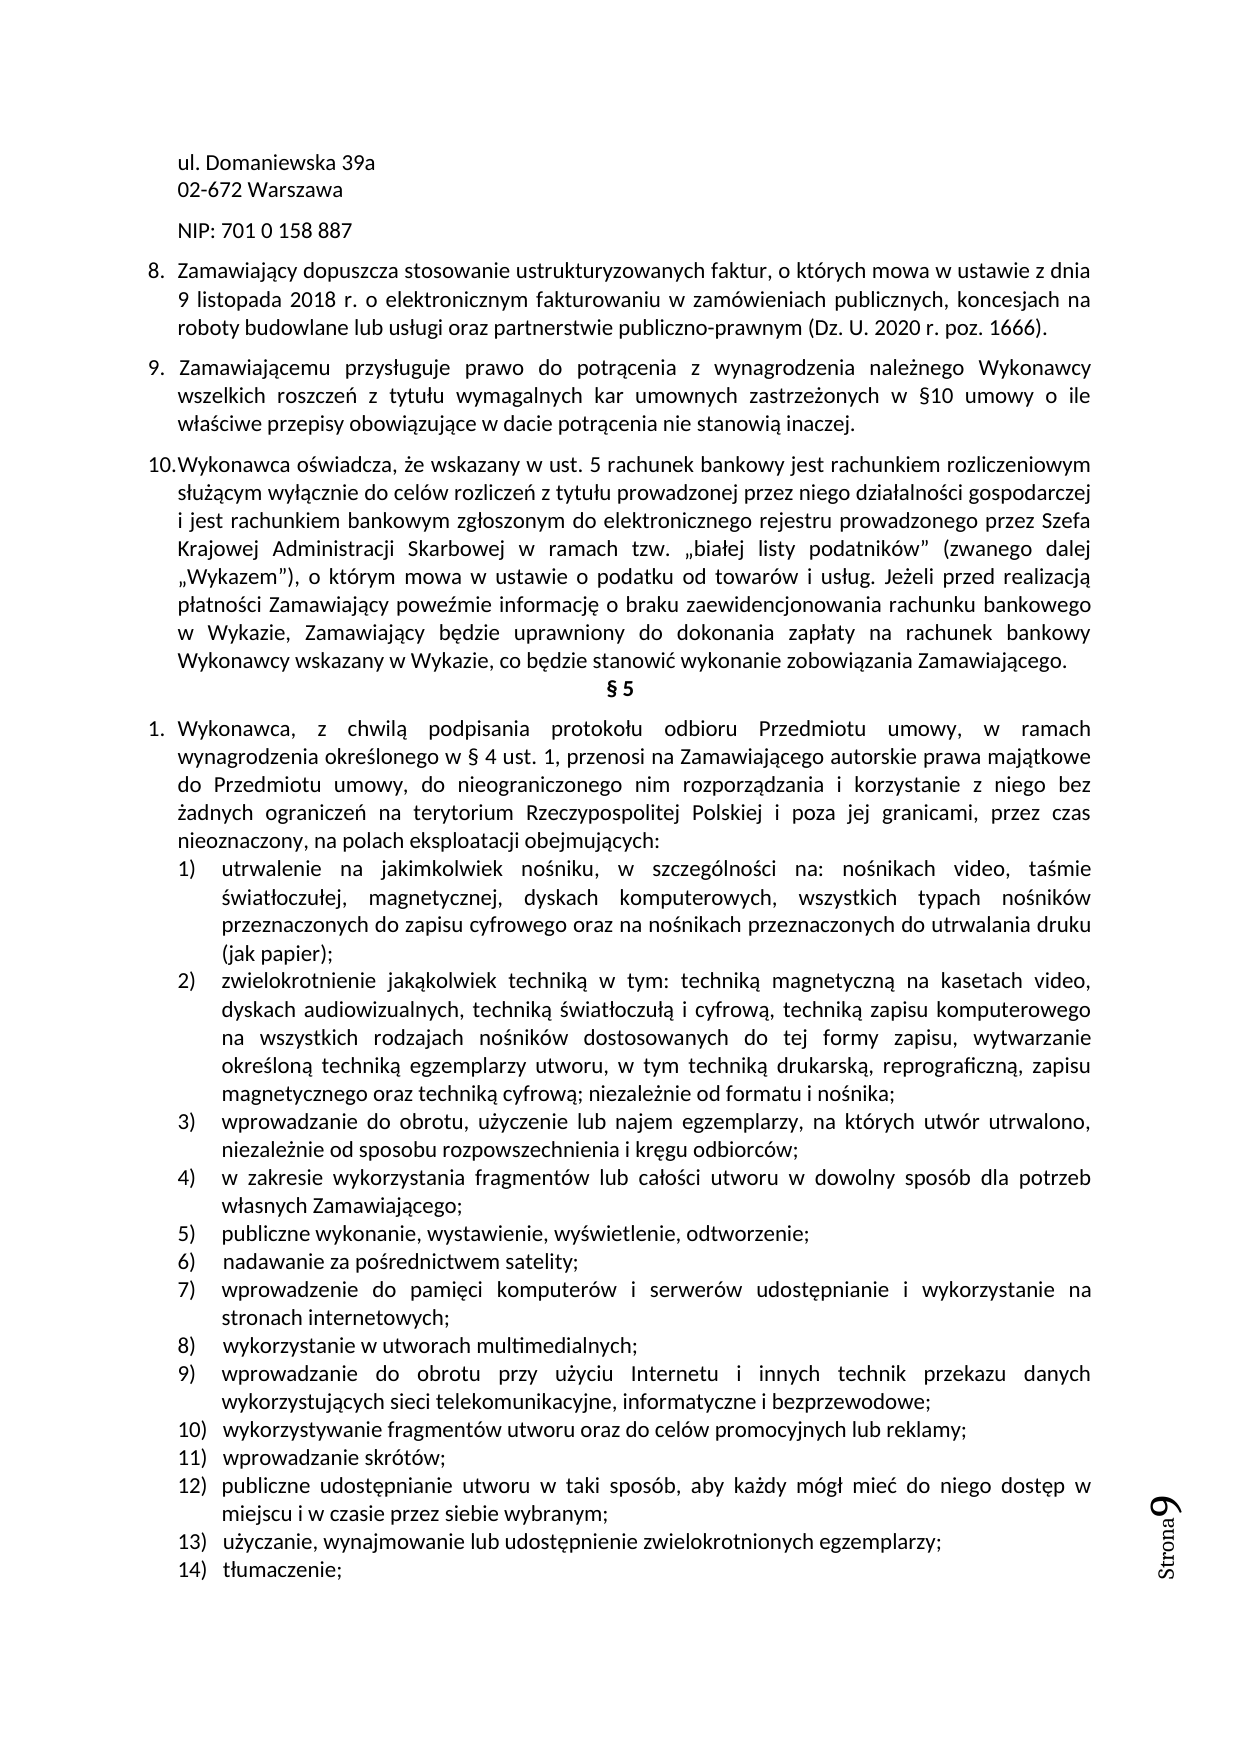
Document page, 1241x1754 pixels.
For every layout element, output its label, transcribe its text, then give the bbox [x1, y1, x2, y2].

text 11) wprowadzanie skrótów; [148, 1443, 1093, 1471]
text 13) użyczanie, wynajmowanie lub udostępnienie zwielokrotnionych egzemplarzy; [148, 1527, 1093, 1555]
text 9. Zamawiającemu przysługuje prawo do potrącenia z wynagrodzenia należnego Wykonawcy wszelkich roszczeń z tytułu wymagalnych kar umownych zastrzeżonych w §10 umowy o ile właściwe przepisy obowiązujące w dacie potrącenia nie stanowią inaczej. [148, 353, 1093, 437]
text 2) zwielokrotnienie jakąkolwiek techniką w tym: techniką magnetyczną na kasetach video, dyskach audiowizualnych, techniką światłoczułą i cyfrową, techniką zapisu komputerowego na wszystkich rodzajach nośników dostosowanych do tej formy zapisu, wytwarzanie określoną techniką egzemplarzy utworu, w tym techniką drukarską, reprograficzną, zapisu magnetycznego oraz techniką cyfrową; niezależnie od formatu i nośnika; [177, 967, 1093, 1107]
text 10) wykorzystywanie fragmentów utworu oraz do celów promocyjnych lub reklamy; [148, 1415, 1093, 1443]
text 1. Wykonawca, z chwilą podpisania protokołu odbioru Przedmiotu umowy, w ramach wynagrodzenia określonego w § 4 ust. 1, przenosi na Zamawiającego autorskie prawa majątkowe do Przedmiotu umowy, do nieograniczonego nim rozporządzania i korzystanie z niego bez żadnych ograniczeń na terytorium Rzeczypospolitej Polskiej i poza jej granicami, przez czas nieoznaczony, na polach eksploatacji obejmujących: [148, 714, 1093, 854]
text ul. Domaniewska 39a [177, 148, 1093, 176]
text 8) wykorzystanie w utworach multimedialnych; [148, 1331, 1093, 1359]
text NIP: 701 0 158 887 [177, 216, 1093, 244]
text 12) publiczne udostępnianie utworu w taki sposób, aby każdy mógł mieć do niego dostęp w miejscu i w czasie przez siebie wybranym; [177, 1471, 1093, 1527]
text § 5 [148, 674, 1093, 702]
text 6) nadawanie za pośrednictwem satelity; [148, 1247, 1093, 1275]
text 8. Zamawiający dopuszcza stosowanie ustrukturyzowanych faktur, o których mowa w ustawie z dnia 9 listopada 2018 r. o elektronicznym fakturowaniu w zamówieniach publicznych, koncesjach na roboty budowlane lub usługi oraz partnerstwie publiczno-prawnym (Dz. U. 2020 r. poz. 1666). [148, 257, 1093, 341]
text 02-672 Warszawa [177, 176, 1093, 204]
text 5) publiczne wykonanie, wystawienie, wyświetlenie, odtworzenie; [177, 1219, 1093, 1247]
text 14) tłumaczenie; [148, 1555, 1093, 1583]
text 10. Wykonawca oświadcza, że wskazany w ust. 5 rachunek bankowy jest rachunkiem rozliczeniowym służącym wyłącznie do celów rozliczeń z tytułu prowadzonej przez niego działalności gospodarczej i jest rachunkiem bankowym zgłoszonym do elektronicznego rejestru prowadzonego przez Szefa Krajowej Administracji Skarbowej w ramach tzw. „białej listy podatników” (zwanego dalej „Wykazem”), o którym mowa w ustawie o podatku od towarów i usług. Jeżeli przed realizacją płatności Zamawiający poweźmie informację o braku zaewidencjonowania rachunku bankowego w Wykazie, Zamawiający będzie uprawniony do dokonania zapłaty na rachunek bankowy Wykonawcy wskazany w Wykazie, co będzie stanowić wykonanie zobowiązania Zamawiającego. [148, 450, 1093, 674]
text 1) utrwalenie na jakimkolwiek nośniku, w szczególności na: nośnikach video, taśmie światłoczułej, magnetycznej, dyskach komputerowych, wszystkich typach nośników przeznaczonych do zapisu cyfrowego oraz na nośnikach przeznaczonych do utrwalania druku (jak papier); [177, 854, 1093, 967]
text 3) wprowadzanie do obrotu, użyczenie lub najem egzemplarzy, na których utwór utrwalono, niezależnie od sposobu rozpowszechnienia i kręgu odbiorców; [177, 1107, 1093, 1163]
text 4) w zakresie wykorzystania fragmentów lub całości utworu w dowolny sposób dla potrzeb własnych Zamawiającego; [177, 1163, 1093, 1219]
text 9) wprowadzanie do obrotu przy użyciu Internetu i innych technik przekazu danych wykorzystujących sieci telekomunikacyjne, informatyczne i bezprzewodowe; [177, 1359, 1093, 1415]
text 7) wprowadzenie do pamięci komputerów i serwerów udostępnianie i wykorzystanie na stronach internetowych; [177, 1275, 1093, 1331]
